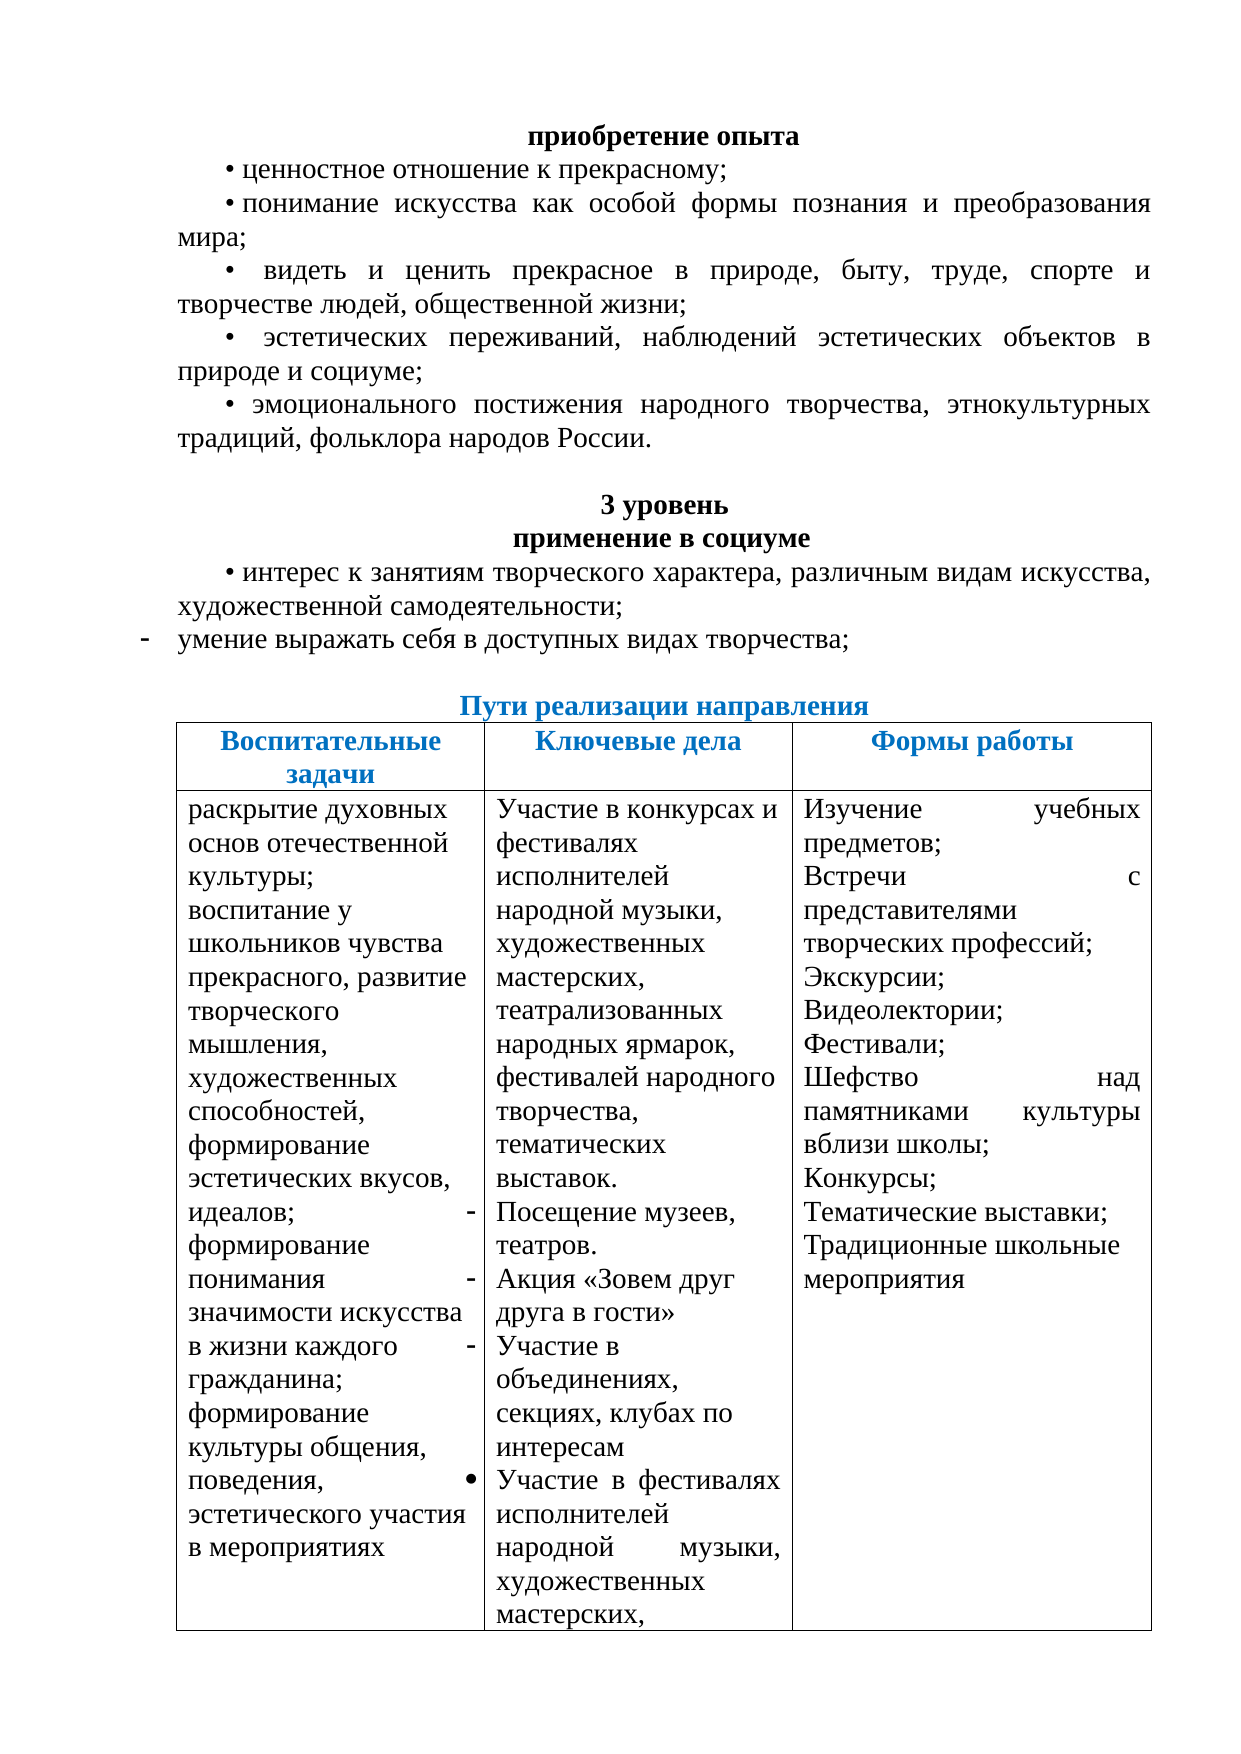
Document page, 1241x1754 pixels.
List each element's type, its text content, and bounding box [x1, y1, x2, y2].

table_header Формы работы [793, 723, 1151, 790]
text применение в социуме [177, 521, 1152, 554]
text • ценностное отношение к прекрасному; [177, 152, 1152, 185]
text • эмоционального постижения народного творчества, этнокультурных традиций, фольклора народов России. [177, 386, 1152, 453]
table_header Воспитательные задачи [177, 723, 484, 790]
text • эстетических переживаний, наблюдений эстетических объектов в природе и социуме; [177, 319, 1152, 386]
text • интерес к занятиям творческого характера, различным видам искусства, художественной самодеятельности; [177, 554, 1152, 621]
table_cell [485, 791, 792, 1630]
text • видеть и ценить прекрасное в природе, быту, труде, спорте и творчестве людей, общественной жизни; [177, 252, 1152, 319]
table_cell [177, 791, 484, 1630]
text 3 уровень [177, 487, 1152, 521]
text приобретение опыта [177, 118, 1152, 152]
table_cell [793, 791, 1151, 1630]
list умение выражать себя в доступных видах творчества; [140, 621, 1152, 655]
text Пути реализации направления [177, 688, 1152, 722]
text • понимание искусства как особой формы познания и преобразования мира; [177, 185, 1152, 252]
table_header Ключевые дела [485, 723, 792, 790]
